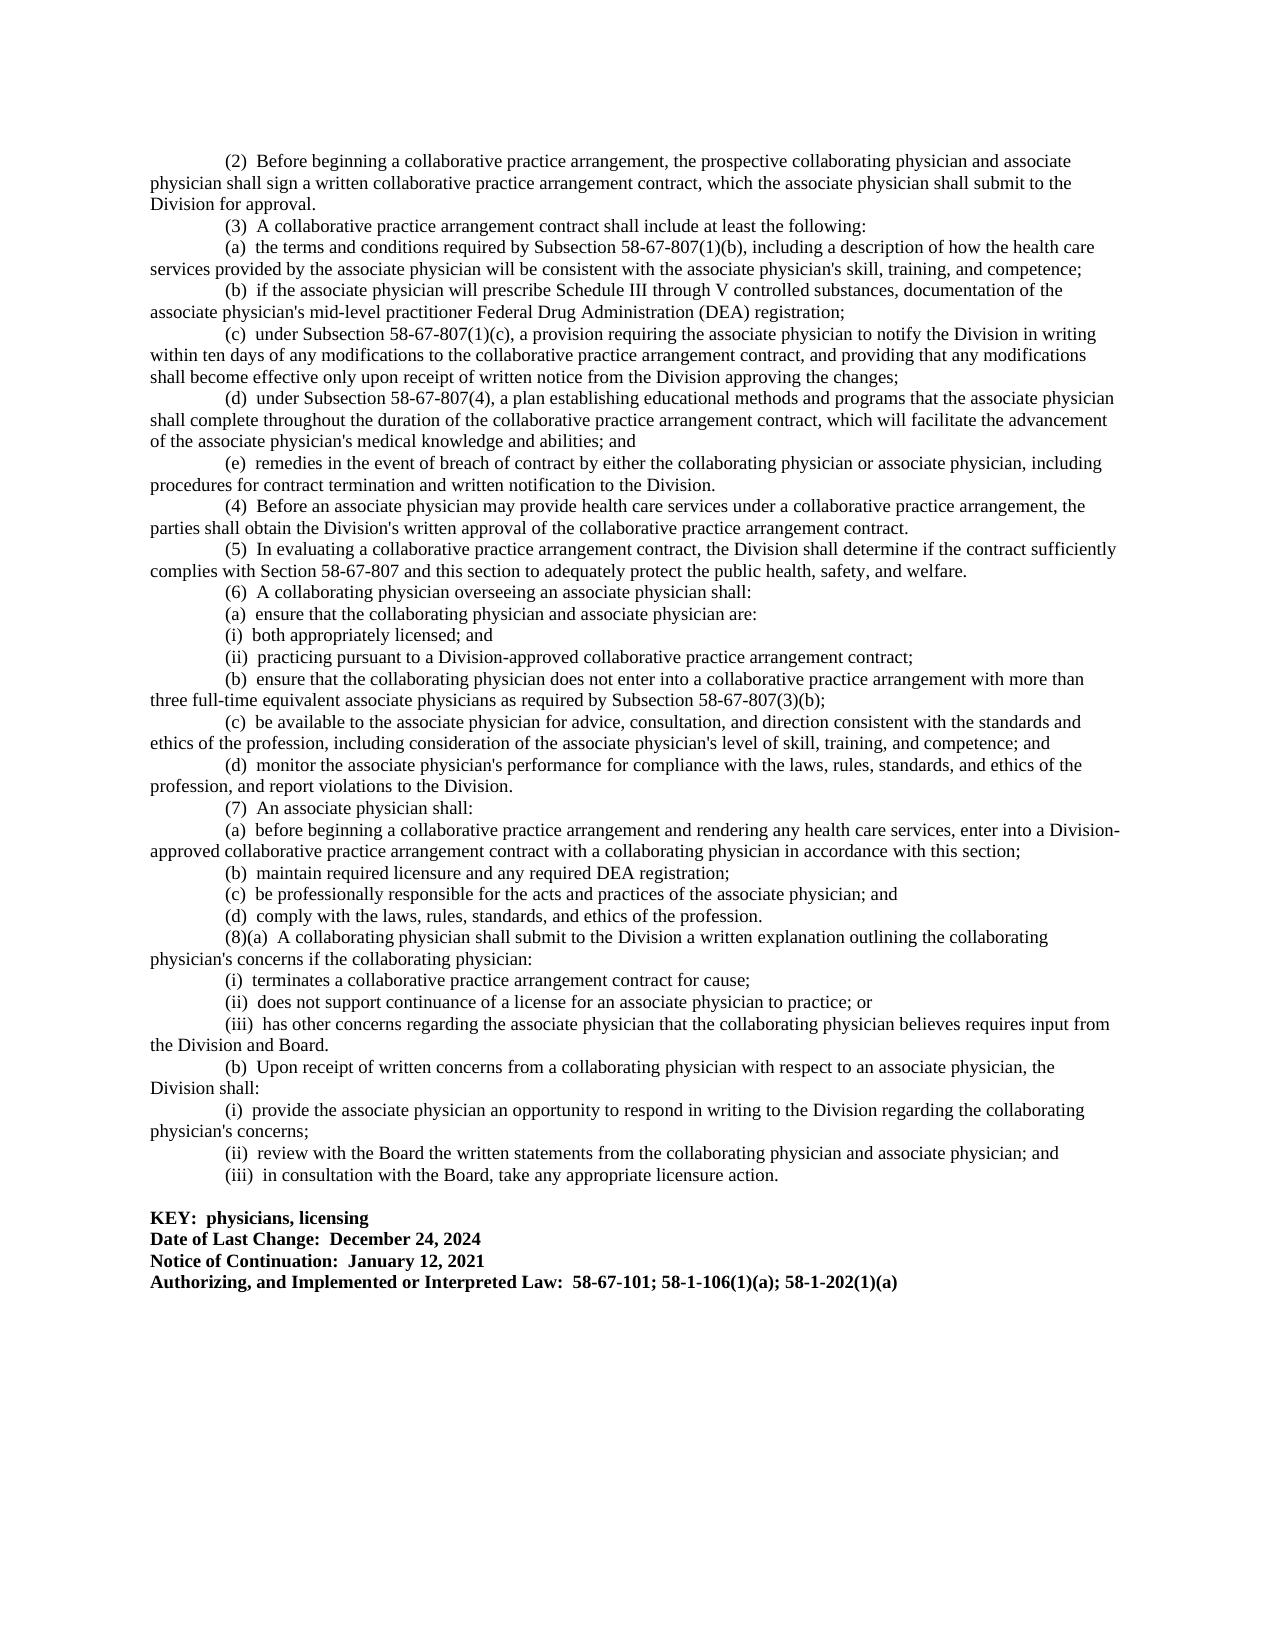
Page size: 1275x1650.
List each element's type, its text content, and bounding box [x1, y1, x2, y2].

text (a) ensure that the collaborating physician and associate physician are: [150, 603, 1125, 624]
text KEY: physicians, licensing [150, 1207, 1125, 1228]
text (2) Before beginning a collaborative practice arrangement, the prospective collaborating physician and associate physician shall sign a written collaborative practice arrangement contract, which the associate physician shall submit to the Division for approval. [150, 150, 1125, 215]
text (b) maintain required licensure and any required DEA registration; [150, 862, 1125, 883]
text (d) comply with the laws, rules, standards, and ethics of the profession. [150, 905, 1125, 926]
text (i) both appropriately licensed; and [150, 624, 1125, 646]
text (e) remedies in the event of breach of contract by either the collaborating physician or associate physician, including procedures for contract termination and written notification to the Division. [150, 452, 1125, 495]
text (5) In evaluating a collaborative practice arrangement contract, the Division shall determine if the contract sufficiently complies with Section 58-67-807 and this section to adequately protect the public health, safety, and welfare. [150, 538, 1125, 581]
text (d) under Subsection 58-67-807(4), a plan establishing educational methods and programs that the associate physician shall complete throughout the duration of the collaborative practice arrangement contract, which will facilitate the advancement of the associate physician's medical knowledge and abilities; and [150, 387, 1125, 452]
text (b) if the associate physician will prescribe Schedule III through V controlled substances, documentation of the associate physician's mid-level practitioner Federal Drug Administration (DEA) registration; [150, 279, 1125, 322]
text Date of Last Change: December 24, 2024 [150, 1228, 1125, 1250]
text (a) the terms and conditions required by Subsection 58-67-807(1)(b), including a description of how the health care services provided by the associate physician will be consistent with the associate physician's skill, training, and competence; [150, 236, 1125, 279]
text (3) A collaborative practice arrangement contract shall include at least the following: [150, 215, 1125, 236]
text (6) A collaborating physician overseeing an associate physician shall: [150, 581, 1125, 603]
text (d) monitor the associate physician's performance for compliance with the laws, rules, standards, and ethics of the profession, and report violations to the Division. [150, 754, 1125, 797]
text (c) under Subsection 58-67-807(1)(c), a provision requiring the associate physician to notify the Division in writing within ten days of any modifications to the collaborative practice arrangement contract, and providing that any modifications shall become effective only upon receipt of written notice from the Division approving the changes; [150, 322, 1125, 387]
text (b) Upon receipt of written concerns from a collaborating physician with respect to an associate physician, the Division shall: [150, 1056, 1125, 1099]
text (b) ensure that the collaborating physician does not enter into a collaborative practice arrangement with more than three full-time equivalent associate physicians as required by Subsection 58-67-807(3)(b); [150, 667, 1125, 711]
text Notice of Continuation: January 12, 2021 [150, 1250, 1125, 1271]
text (ii) practicing pursuant to a Division-approved collaborative practice arrangement contract; [150, 646, 1125, 667]
text (c) be professionally responsible for the acts and practices of the associate physician; and [150, 883, 1125, 905]
text (c) be available to the associate physician for advice, consultation, and direction consistent with the standards and ethics of the profession, including consideration of the associate physician's level of skill, training, and competence; and [150, 711, 1125, 754]
text (iii) in consultation with the Board, take any appropriate licensure action. [150, 1163, 1125, 1185]
text (a) before beginning a collaborative practice arrangement and rendering any health care services, enter into a Division-approved collaborative practice arrangement contract with a collaborating physician in accordance with this section; [150, 818, 1125, 862]
text (7) An associate physician shall: [150, 797, 1125, 818]
text (i) terminates a collaborative practice arrangement contract for cause; [150, 969, 1125, 991]
text (8)(a) A collaborating physician shall submit to the Division a written explanation outlining the collaborating physician's concerns if the collaborating physician: [150, 926, 1125, 969]
text (ii) does not support continuance of a license for an associate physician to practice; or [150, 991, 1125, 1012]
text (4) Before an associate physician may provide health care services under a collaborative practice arrangement, the parties shall obtain the Division's written approval of the collaborative practice arrangement contract. [150, 495, 1125, 538]
text (i) provide the associate physician an opportunity to respond in writing to the Division regarding the collaborating physician's concerns; [150, 1099, 1125, 1142]
text Authorizing, and Implemented or Interpreted Law: 58-67-101; 58-1-106(1)(a); 58-1-202(1)(a) [150, 1271, 1125, 1293]
text (ii) review with the Board the written statements from the collaborating physician and associate physician; and [150, 1142, 1125, 1163]
text (iii) has other concerns regarding the associate physician that the collaborating physician believes requires input from the Division and Board. [150, 1012, 1125, 1056]
